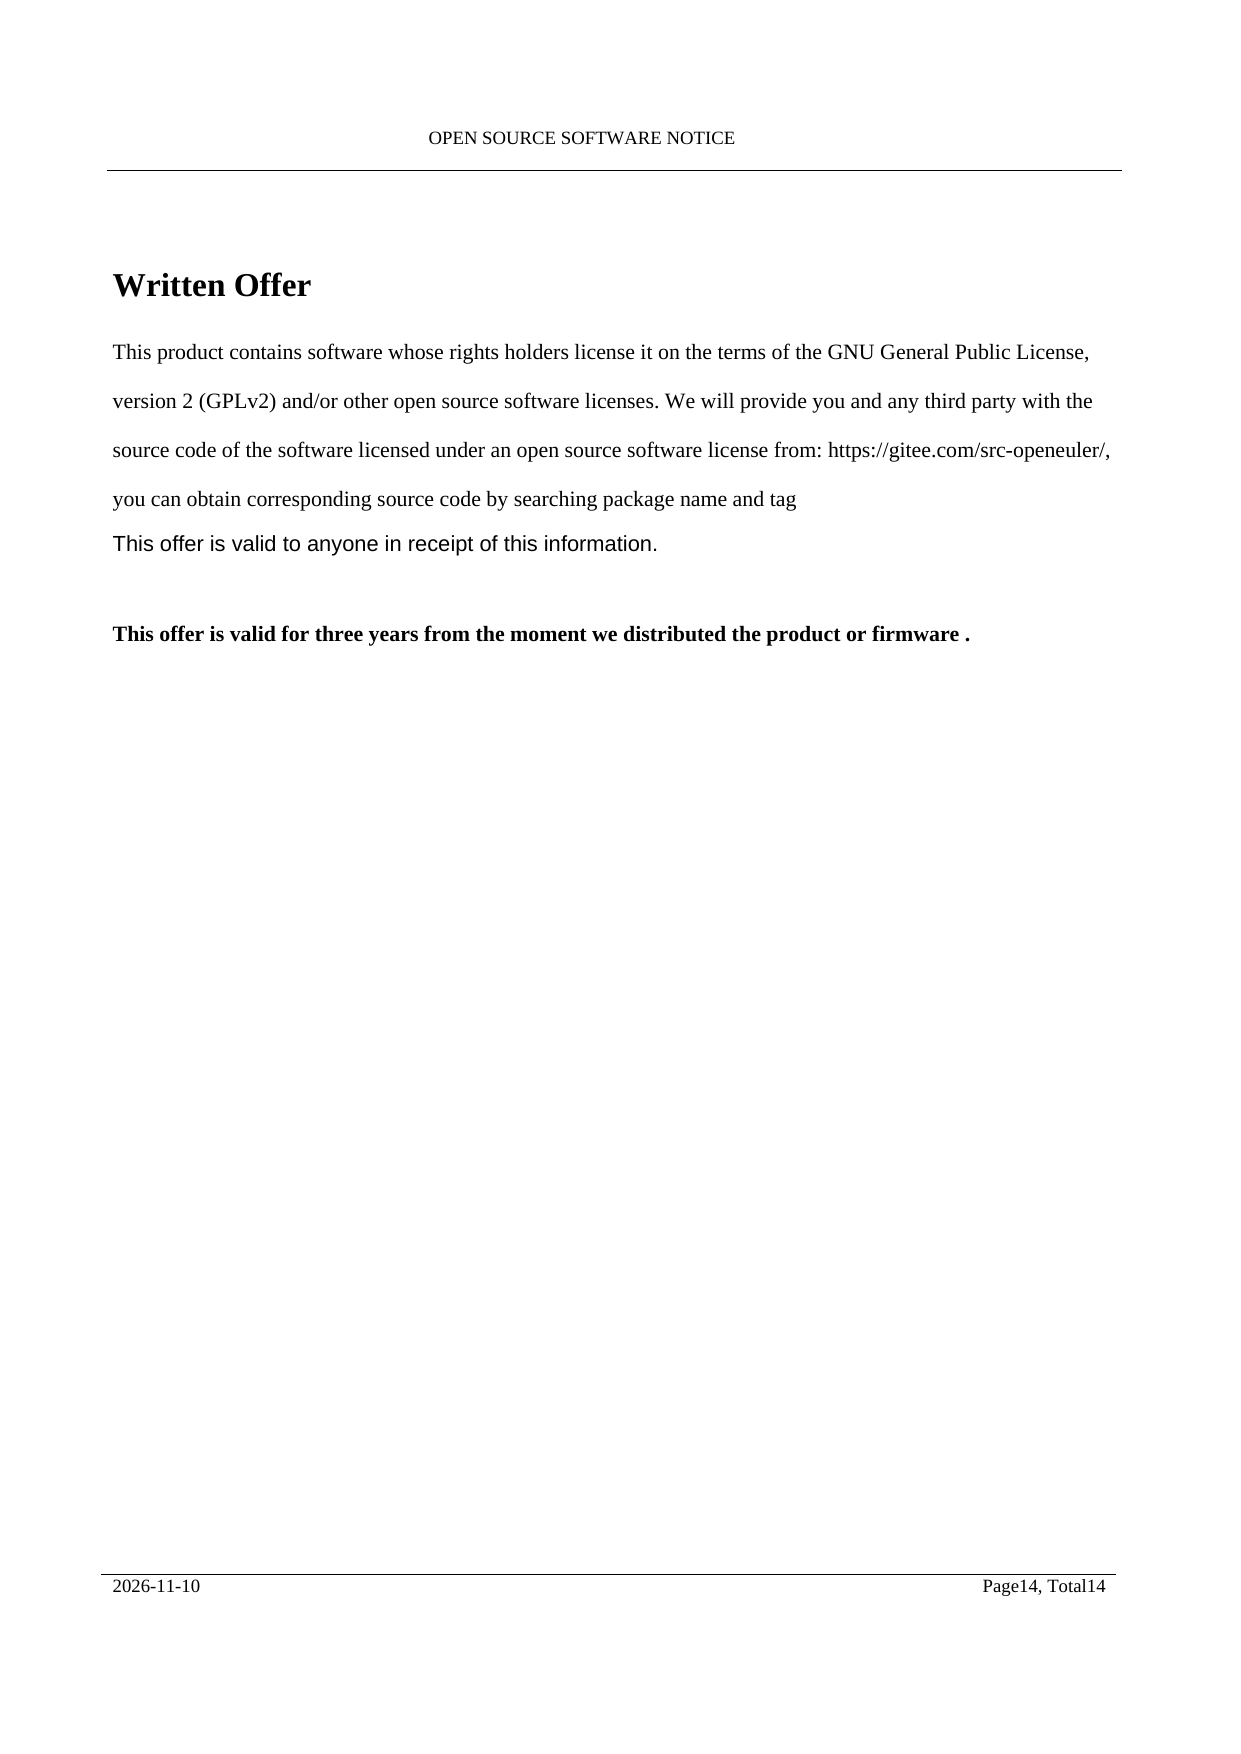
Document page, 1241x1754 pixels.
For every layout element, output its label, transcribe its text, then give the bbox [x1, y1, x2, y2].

text Written Offer [112, 251, 1128, 316]
text This offer is valid to anyone in receipt of this information. [112, 527, 1128, 559]
text This product contains software whose rights holders license it on the terms of the GNU General Public License, version 2 (GPLv2) and/or other open source software licenses. We will provide you and any third party with the source code of the software licensed under an open source software license from: https://gitee.com/src-openeuler/, you can obtain corresponding source code by searching package name and tag [112, 336, 1128, 514]
text This offer is valid for three years from the moment we distributed the product or firmware . [112, 617, 1128, 650]
